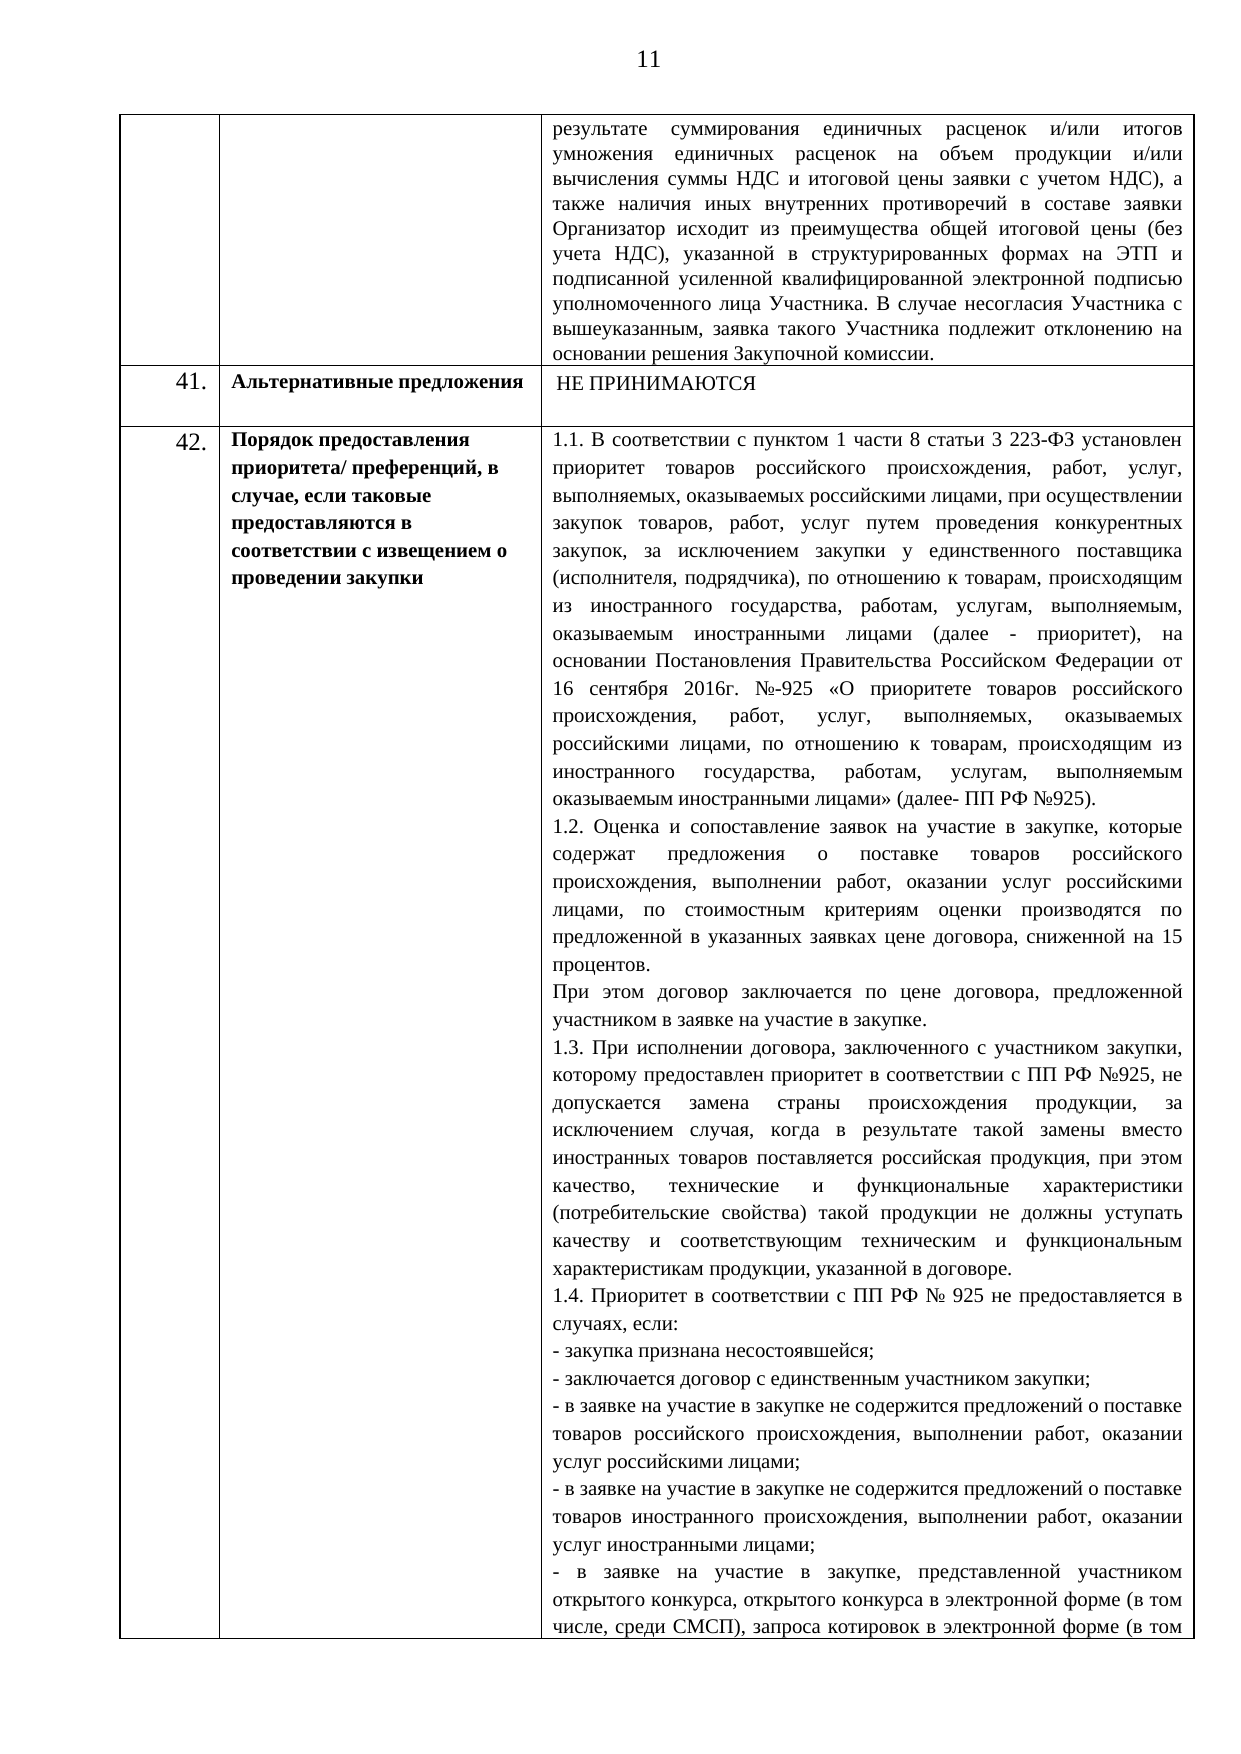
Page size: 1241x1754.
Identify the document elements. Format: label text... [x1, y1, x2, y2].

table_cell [542, 427, 1193, 1638]
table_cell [220, 427, 541, 1638]
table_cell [542, 115, 1193, 365]
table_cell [220, 115, 541, 365]
table_cell НЕ ПРИНИМАЮТСЯ [542, 366, 1193, 426]
table_cell [121, 115, 219, 365]
table_cell [121, 427, 219, 1638]
table_cell Альтернативные предложения [220, 366, 541, 426]
table_cell [121, 366, 219, 426]
